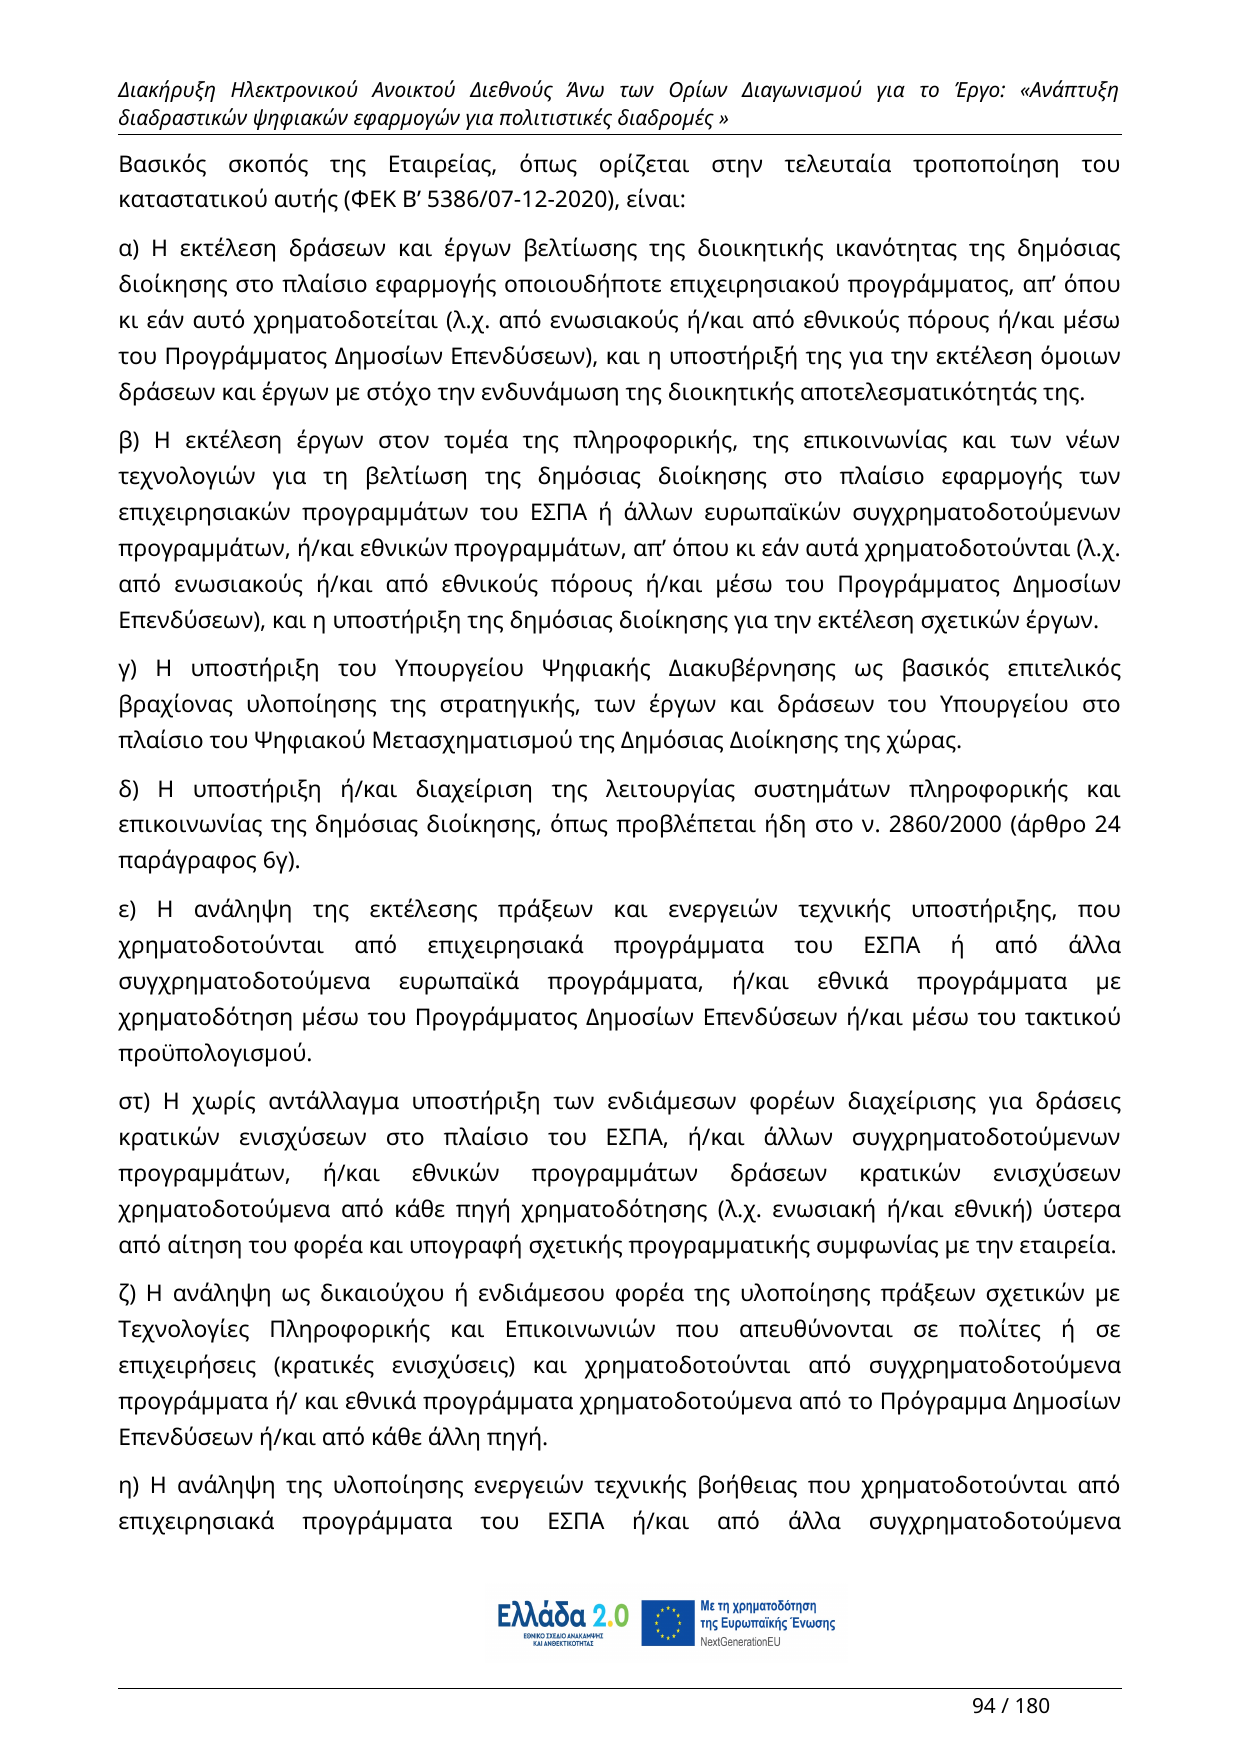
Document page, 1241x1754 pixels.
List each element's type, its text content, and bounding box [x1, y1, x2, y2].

text α) Η εκτέλεση δράσεων και έργων βελτίωσης της διοικητικής ικανότητας της δημόσιας διοίκησης στο πλαίσιο εφαρμογής οποιουδήποτε επιχειρησιακού προγράμματος, απ’ όπου κι εάν αυτό χρηματοδοτείται (λ.χ. από ενωσιακούς ή/και από εθνικούς πόρους ή/και μέσω του Προγράμματος Δημοσίων Επενδύσεων), και η υποστήριξή της για την εκτέλεση όμοιων δράσεων και έργων με στόχο την ενδυνάμωση της διοικητικής αποτελεσματικότητάς της. [118, 232, 1122, 407]
text Βασικός σκοπός της Εταιρείας, όπως ορίζεται στην τελευταία τροποποίηση του καταστατικού αυτής (ΦΕΚ Β’ 5386/07-12-2020), είναι: [118, 147, 1122, 215]
text δ) Η υποστήριξη ή/και διαχείριση της λειτουργίας συστημάτων πληροφορικής και επικοινωνίας της δημόσιας διοίκησης, όπως προβλέπεται ήδη στο ν. 2860/2000 (άρθρο 24 παράγραφος 6γ). [118, 772, 1122, 876]
text ζ) Η ανάληψη ως δικαιούχου ή ενδιάμεσου φορέα της υλοποίησης πράξεων σχετικών με Τεχνολογίες Πληροφορικής και Επικοινωνιών που απευθύνονται σε πολίτες ή σε επιχειρήσεις (κρατικές ενισχύσεις) και χρηματοδοτούνται από συγχρηματοδοτούμενα προγράμματα ή/ και εθνικά προγράμματα χρηματοδοτούμενα από το Πρόγραμμα Δημοσίων Επενδύσεων ή/και από κάθε άλλη πηγή. [118, 1277, 1122, 1452]
text ε) Η ανάληψη της εκτέλεσης πράξεων και ενεργειών τεχνικής υποστήριξης, που χρηματοδοτούνται από επιχειρησιακά προγράμματα του ΕΣΠΑ ή από άλλα συγχρηματοδοτούμενα ευρωπαϊκά προγράμματα, ή/και εθνικά προγράμματα με χρηματοδότηση μέσω του Προγράμματος Δημοσίων Επενδύσεων ή/και μέσω του τακτικού προϋπολογισμού. [118, 893, 1122, 1068]
text β) Η εκτέλεση έργων στον τομέα της πληροφορικής, της επικοινωνίας και των νέων τεχνολογιών για τη βελτίωση της δημόσιας διοίκησης στο πλαίσιο εφαρμογής των επιχειρησιακών προγραμμάτων του ΕΣΠΑ ή άλλων ευρωπαϊκών συγχρηματοδοτούμενων προγραμμάτων, ή/και εθνικών προγραμμάτων, απ’ όπου κι εάν αυτά χρηματοδοτούνται (λ.χ. από ενωσιακούς ή/και από εθνικούς πόρους ή/και μέσω του Προγράμματος Δημοσίων Επενδύσεων), και η υποστήριξη της δημόσιας διοίκησης για την εκτέλεση σχετικών έργων. [118, 424, 1122, 635]
text στ) Η χωρίς αντάλλαγμα υποστήριξη των ενδιάμεσων φορέων διαχείρισης για δράσεις κρατικών ενισχύσεων στο πλαίσιο του ΕΣΠΑ, ή/και άλλων συγχρηματοδοτούμενων προγραμμάτων, ή/και εθνικών προγραμμάτων δράσεων κρατικών ενισχύσεων χρηματοδοτούμενα από κάθε πηγή χρηματοδότησης (λ.χ. ενωσιακή ή/και εθνική) ύστερα από αίτηση του φορέα και υπογραφή σχετικής προγραμματικής συμφωνίας με την εταιρεία. [118, 1085, 1122, 1260]
text γ) Η υποστήριξη του Υπουργείου Ψηφιακής Διακυβέρνησης ως βασικός επιτελικός βραχίονας υλοποίησης της στρατηγικής, των έργων και δράσεων του Υπουργείου στο πλαίσιο του Ψηφιακού Μετασχηματισμού της Δημόσιας Διοίκησης της χώρας. [118, 652, 1122, 755]
picture [485, 1583, 848, 1663]
